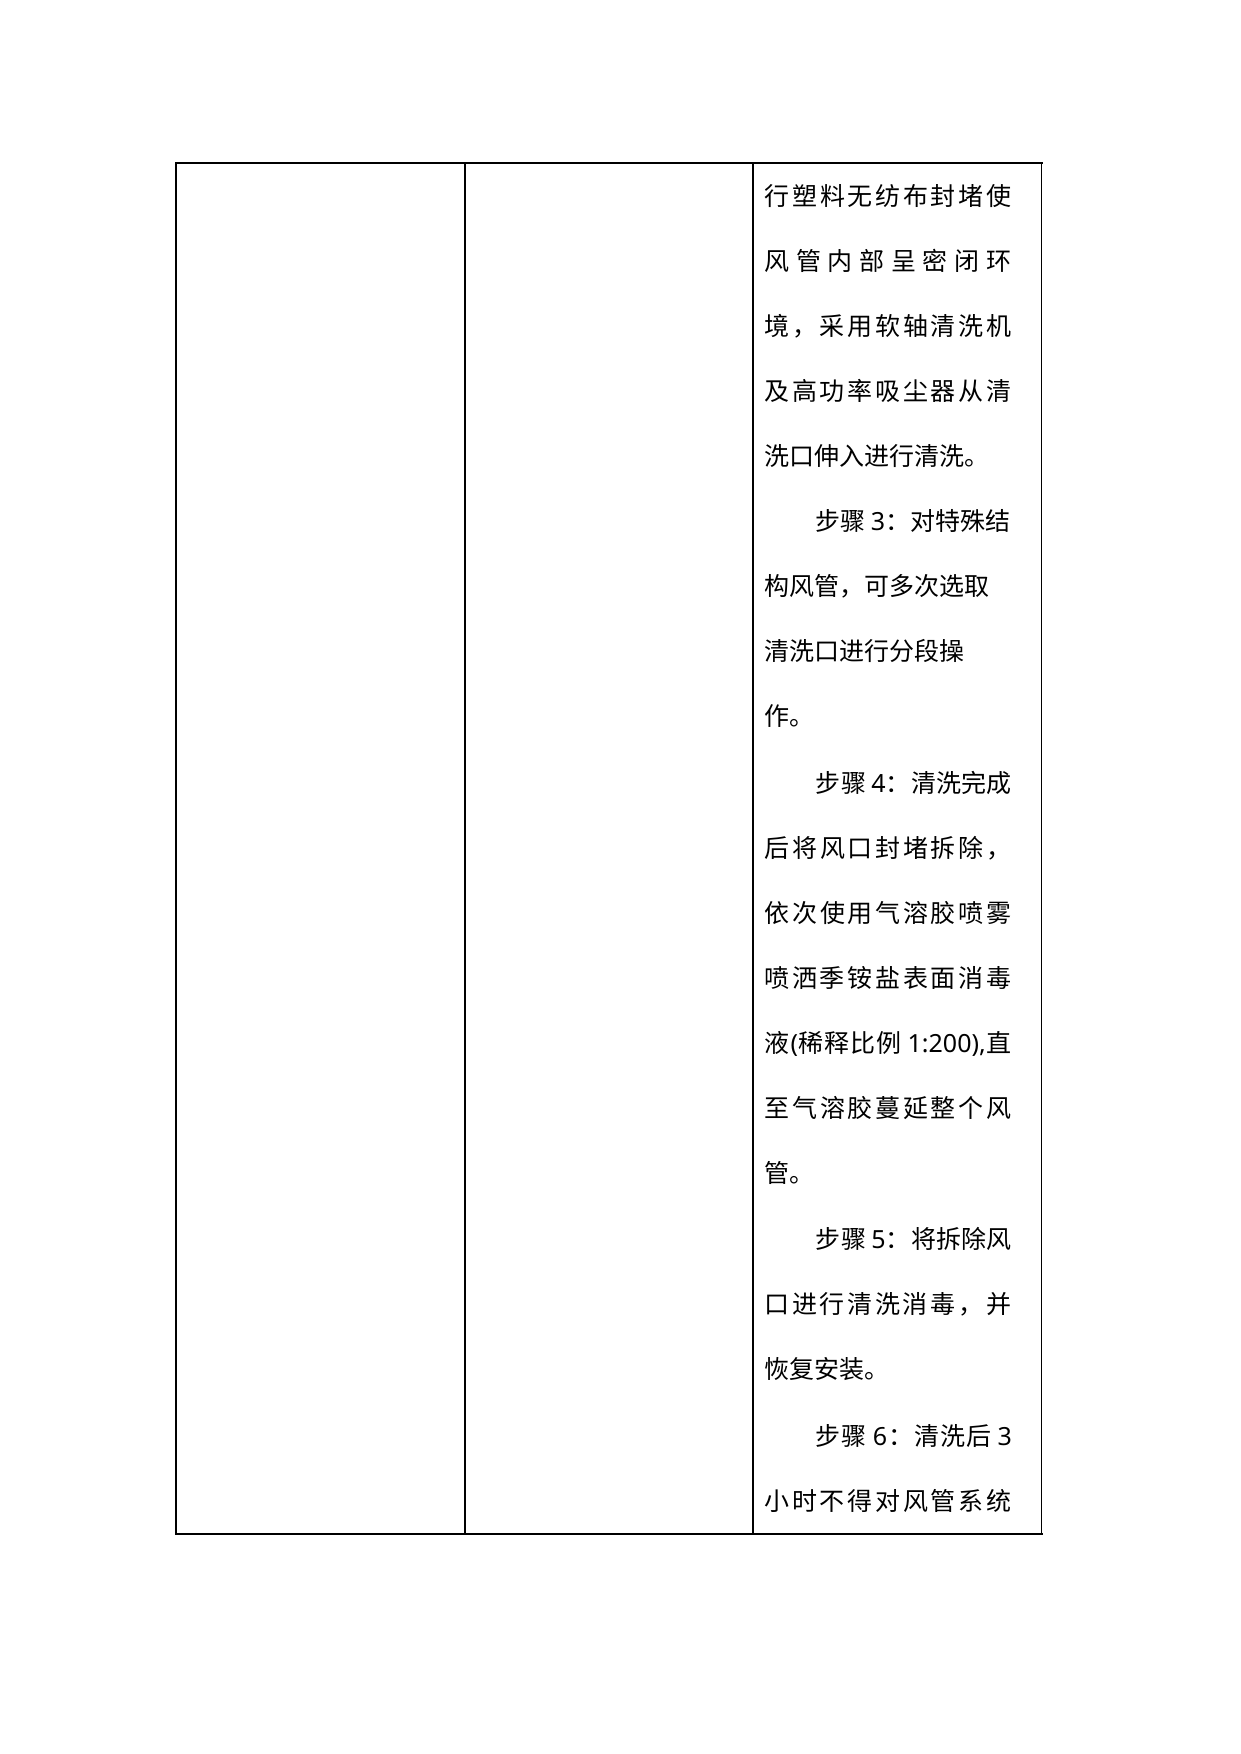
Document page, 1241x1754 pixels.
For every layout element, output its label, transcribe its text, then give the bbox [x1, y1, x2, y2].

table_cell [466, 164, 752, 1533]
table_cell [754, 164, 1041, 1533]
table_cell 3 [177, 164, 464, 1533]
